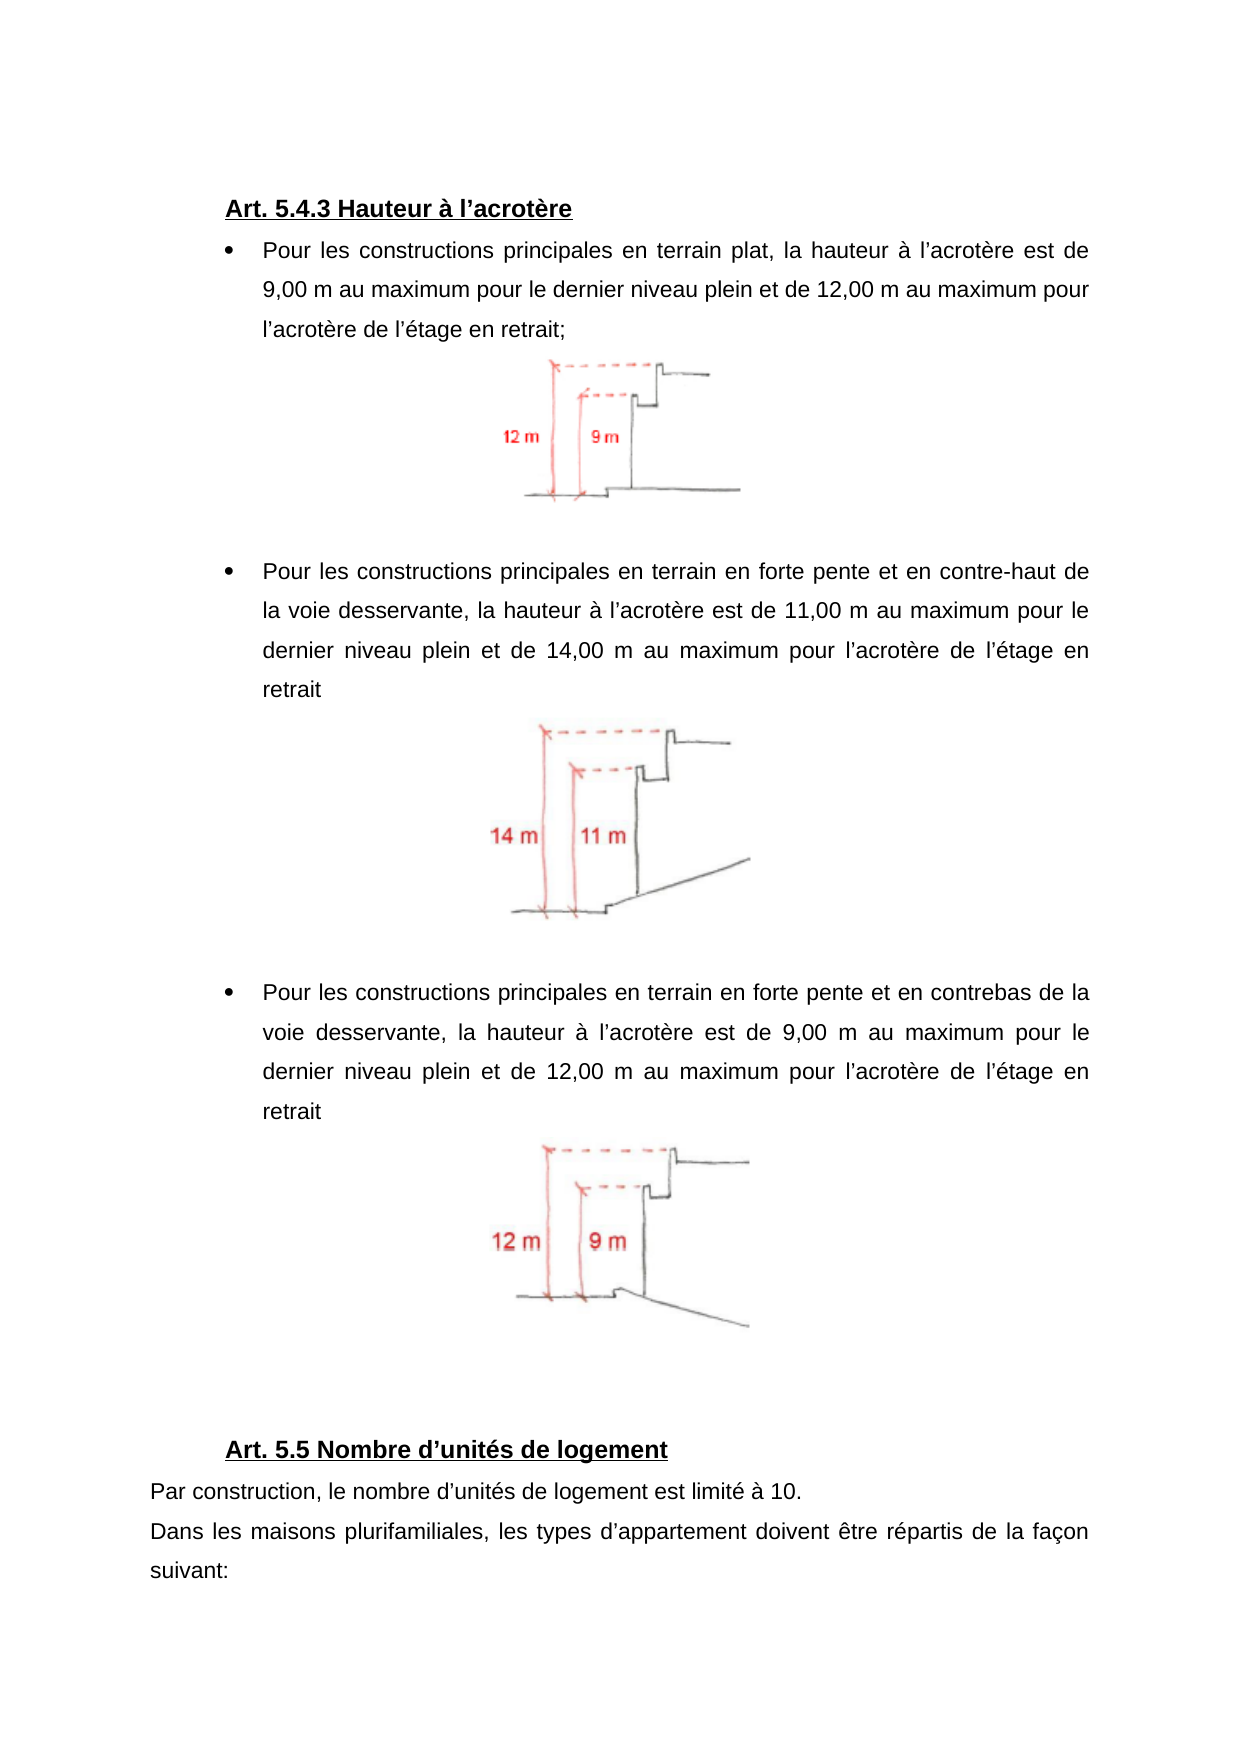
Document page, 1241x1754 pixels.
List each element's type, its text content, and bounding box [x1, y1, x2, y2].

text Dans les maisons plurifamiliales, les types d’appartement doivent être répartis de la façon suivant: [150, 1518, 1090, 1583]
list Pour les constructions principales en terrain en forte pente et en contrebas de la voie desservante, la hauteur à l’acrotère est de 9,00 m au maximum pour le dernier niveau plein et de 12,00 m au maximum pour l’acrotère de l’étage en retrait [225, 979, 1090, 1124]
subtitle Art. 5.4.3 Hauteur à l’acrotère [225, 194, 1090, 222]
picture [483, 715, 757, 927]
text Par construction, le nombre d’unités de logement est limité à 10. [150, 1478, 1090, 1504]
list Pour les constructions principales en terrain plat, la hauteur à l’acrotère est de 9,00 m au maximum pour le dernier niveau plein et de 12,00 m au maximum pour l’acrotère de l’étage en retrait; [225, 237, 1090, 342]
list Pour les constructions principales en terrain en forte pente et en contre-haut de la voie desservante, la hauteur à l’acrotère est de 11,00 m au maximum pour le dernier niveau plein et de 14,00 m au maximum pour l’acrotère de l’étage en retrait [225, 558, 1090, 703]
picture [493, 355, 747, 506]
subtitle Art. 5.5 Nombre d’unités de logement [225, 1435, 1090, 1464]
picture [485, 1137, 756, 1339]
